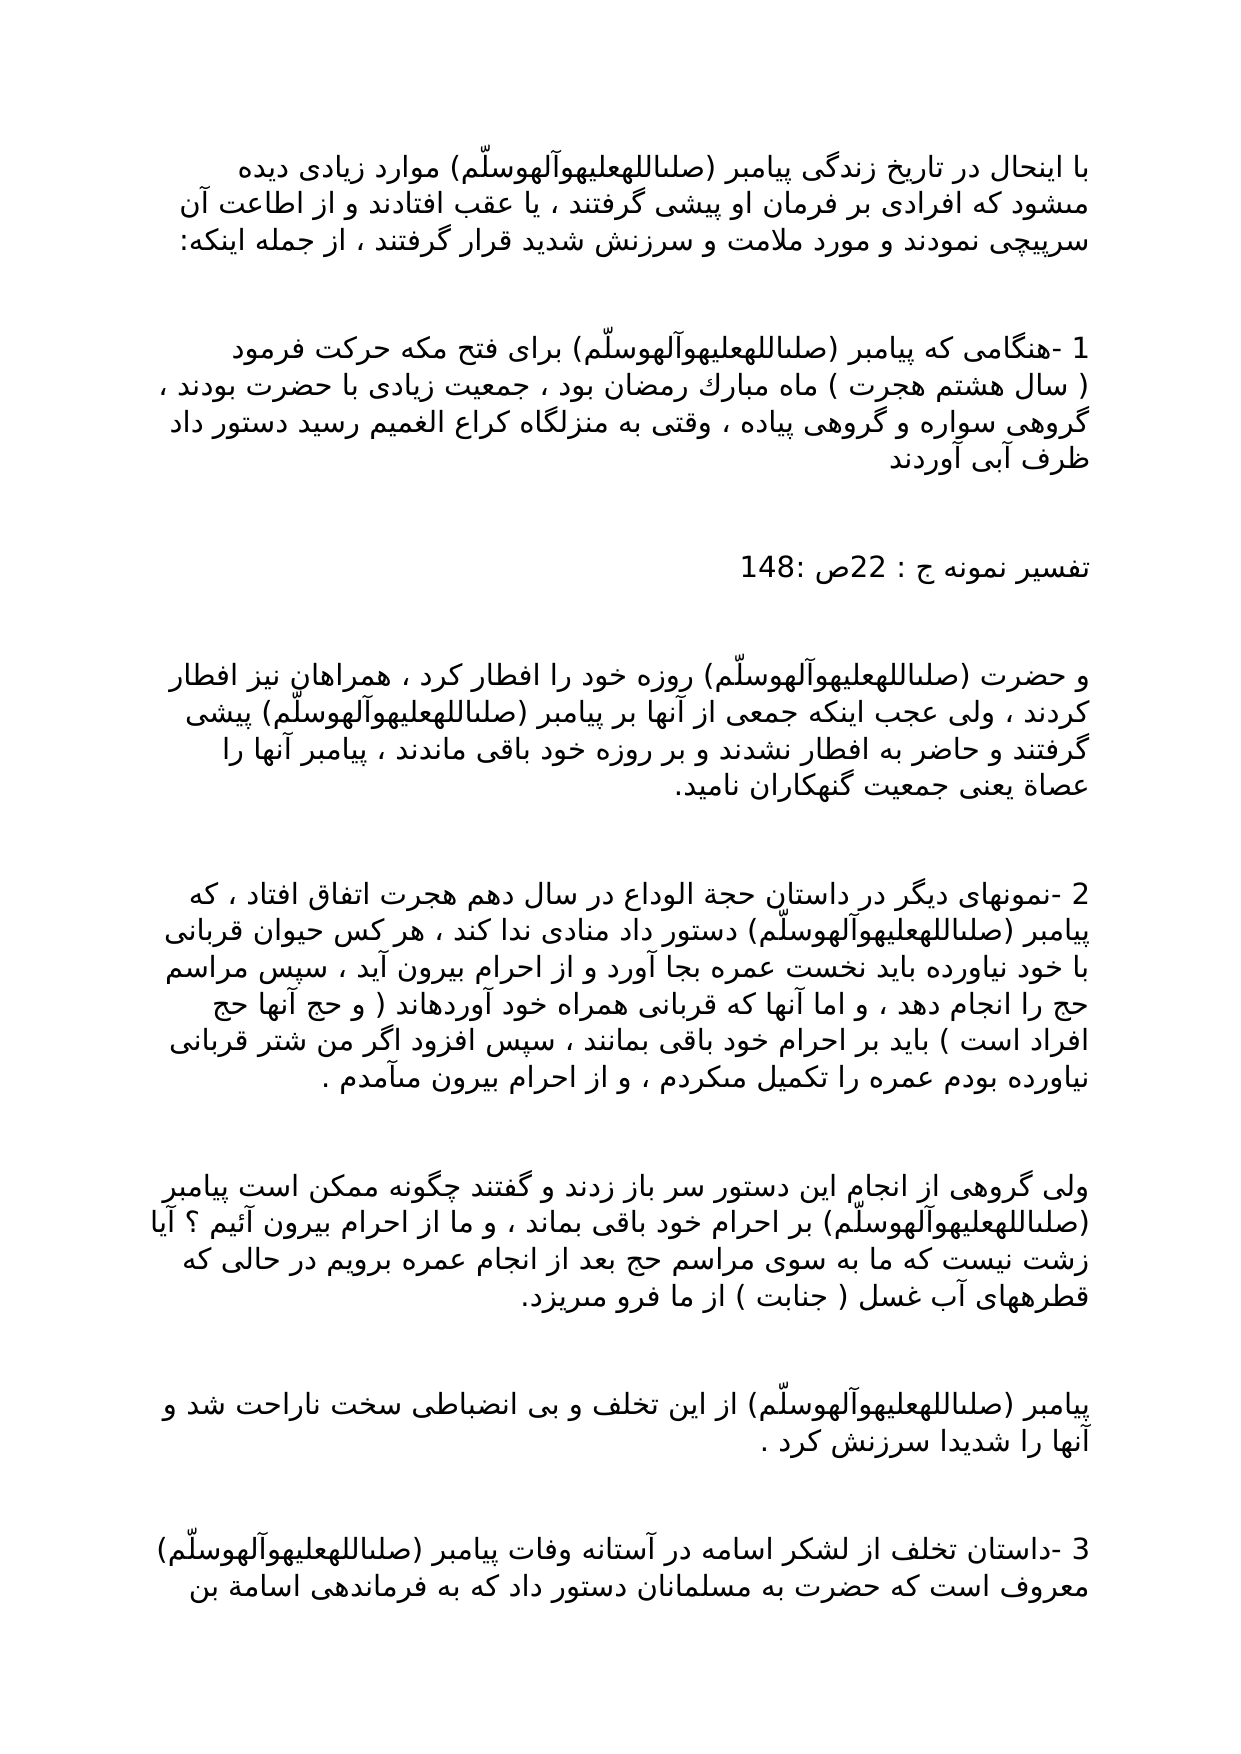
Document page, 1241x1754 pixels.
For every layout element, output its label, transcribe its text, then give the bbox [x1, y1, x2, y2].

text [150, 1532, 1090, 1603]
text تفسير نمونه ج : 22ص :148 [150, 550, 1090, 584]
text پيامبر (صلى‏الله‏عليه‏وآله‏وسلّم‏) از اين تخلف و بى انضباطى سخت ناراحت شد و آنها را شديدا سرزنش كرد . [150, 1387, 1090, 1458]
text با اينحال در تاريخ زندگى پيامبر (صلى‏الله‏عليه‏وآله‏وسلّم‏) موارد زيادى ديده مى‏شود كه افرادى بر فرمان او پيشى گرفتند ، يا عقب افتادند و از اطاعت آن سرپيچى نمودند و مورد ملامت و سرزنش شديد قرار گرفتند ، از جمله اينكه: [150, 150, 1090, 257]
text و حضرت (صلى‏الله‏عليه‏وآله‏وسلّم‏) روزه خود را افطار كرد ، همراهان نيز افطار كردند ، ولى عجب اينكه جمعى از آنها بر پيامبر (صلى‏الله‏عليه‏وآله‏وسلّم‏) پيشى گرفتند و حاضر به افطار نشدند و بر روزه خود باقى ماندند ، پيامبر آنها را عصاة يعنى جمعيت گنهكاران ناميد. [150, 659, 1090, 803]
text ولى گروهى از انجام اين دستور سر باز زدند و گفتند چگونه ممكن است پيامبر (صلى‏الله‏عليه‏وآله‏وسلّم‏) بر احرام خود باقى بماند ، و ما از احرام بيرون آئيم ؟ آيا زشت نيست كه ما به سوى مراسم حج بعد از انجام عمره برويم در حالى كه قطره‏هاى آب غسل ( جنابت ) از ما فرو مى‏ريزد. [150, 1169, 1090, 1313]
text 2 -نمونه‏اى ديگر در داستان حجة الوداع در سال دهم هجرت اتفاق افتاد ، كه پيامبر (صلى‏الله‏عليه‏وآله‏وسلّم‏) دستور داد منادى ندا كند ، هر كس حيوان قربانى با خود نياورده بايد نخست عمره بجا آورد و از احرام بيرون آيد ، سپس مراسم حج را انجام دهد ، و اما آنها كه قربانى همراه خود آورده‏اند ( و حج آنها حج افراد است ) بايد بر احرام خود باقى بمانند ، سپس افزود اگر من شتر قربانى نياورده بودم عمره را تكميل مى‏كردم ، و از احرام بيرون مى‏آمدم . [150, 877, 1090, 1094]
text 1 -هنگامى كه پيامبر (صلى‏الله‏عليه‏وآله‏وسلّم‏) براى فتح مكه حركت فرمود ( سال هشتم هجرت ) ماه مبارك رمضان بود ، جمعيت زيادى با حضرت بودند ، گروهى سواره و گروهى پياده ، وقتى به منزلگاه كراع الغميم رسيد دستور داد ظرف آبى آوردند [150, 332, 1090, 476]
